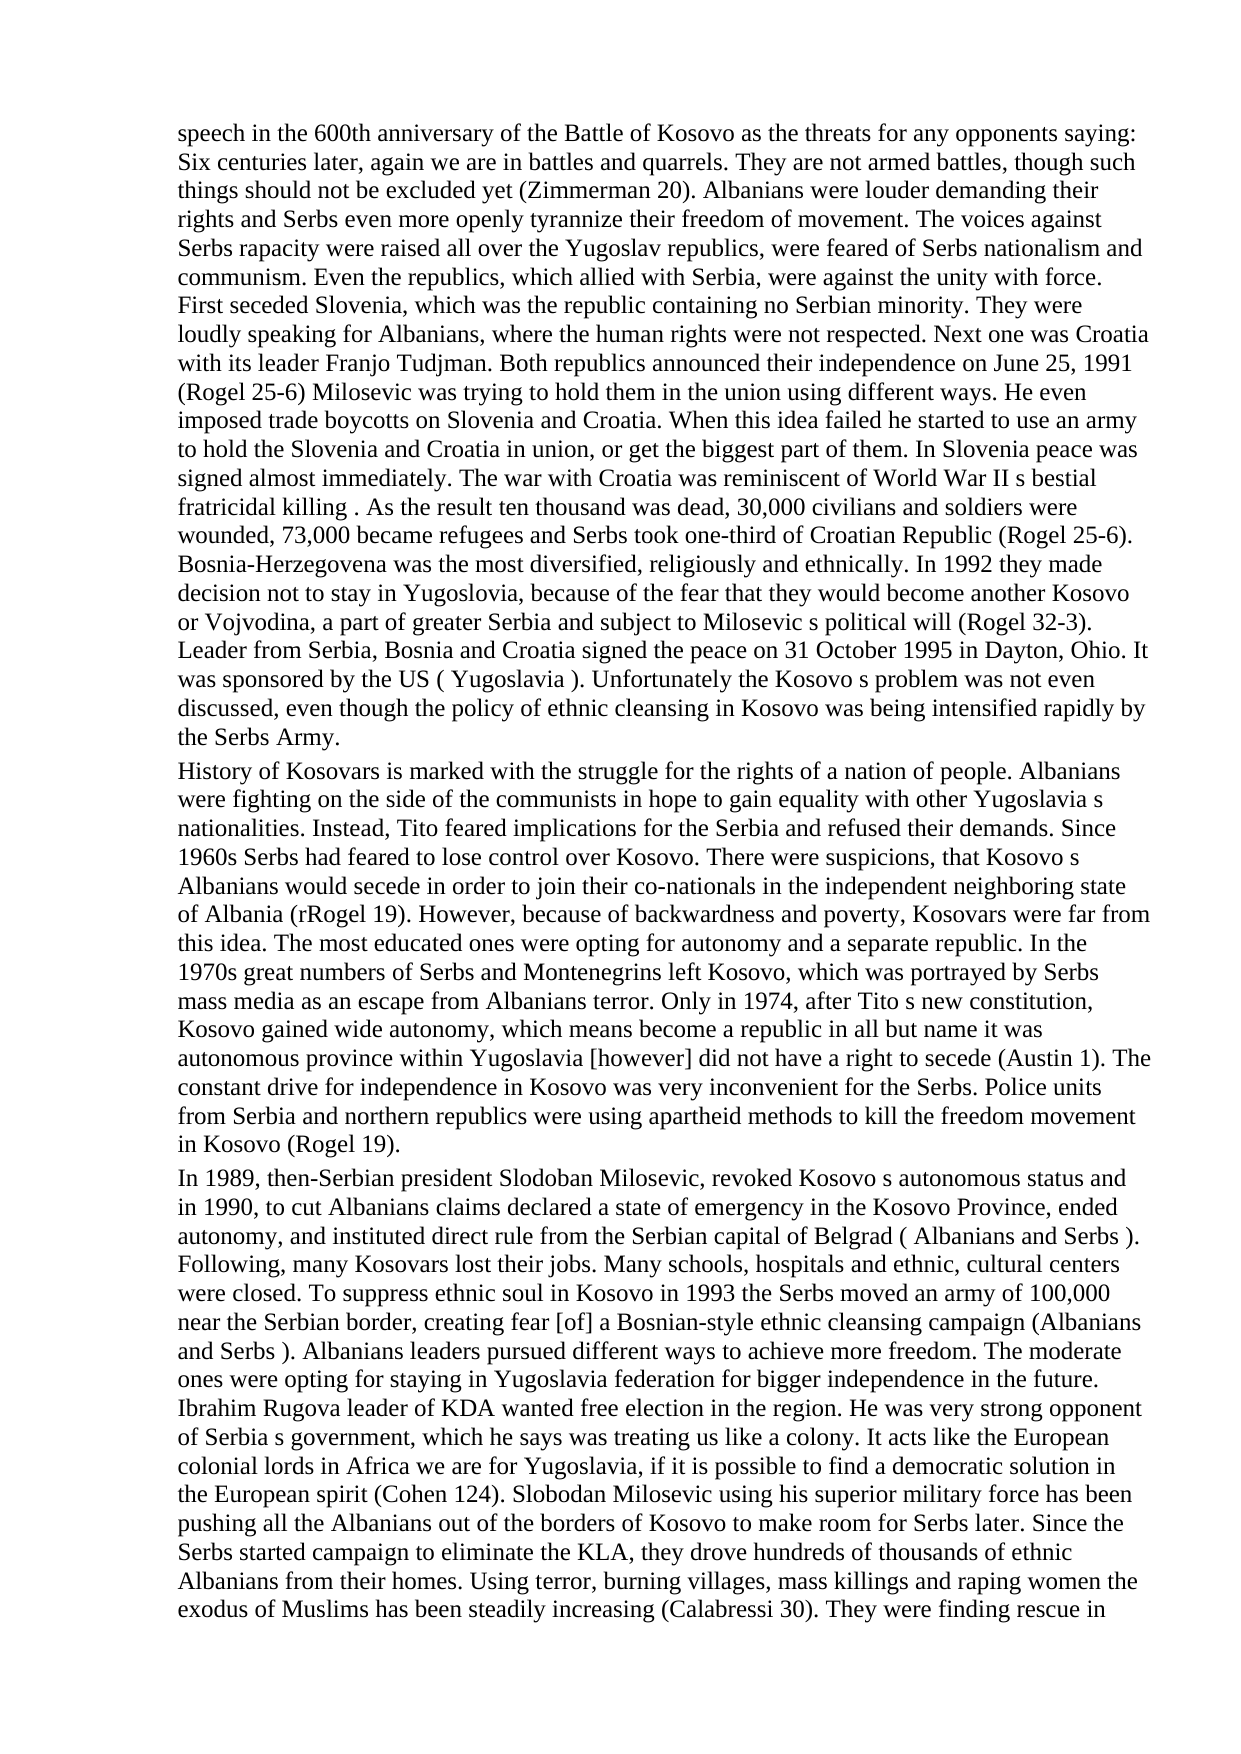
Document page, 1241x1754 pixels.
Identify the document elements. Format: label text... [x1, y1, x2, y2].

text History of Kosovars is marked with the struggle for the rights of a nation of people. Albanians were fighting on the side of the communists in hope to gain equality with other Yugoslavia s nationalities. Instead, Tito feared implications for the Serbia and refused their demands. Since 1960s Serbs had feared to lose control over Kosovo. There were suspicions, that Kosovo s Albanians would secede in order to join their co-nationals in the independent neighboring state of Albania (rRogel 19). However, because of backwardness and poverty, Kosovars were far from this idea. The most educated ones were opting for autonomy and a separate republic. In the 1970s great numbers of Serbs and Montenegrins left Kosovo, which was portrayed by Serbs mass media as an escape from Albanians terror. Only in 1974, after Tito s new constitution, Kosovo gained wide autonomy, which means become a republic in all but name it was autonomous province within Yugoslavia [however] did not have a right to secede (Austin 1). The constant drive for independence in Kosovo was very inconvenient for the Serbs. Police units from Serbia and northern republics were using apartheid methods to kill the freedom movement in Kosovo (Rogel 19). [177, 756, 1152, 1158]
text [177, 1163, 1152, 1623]
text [177, 118, 1152, 751]
